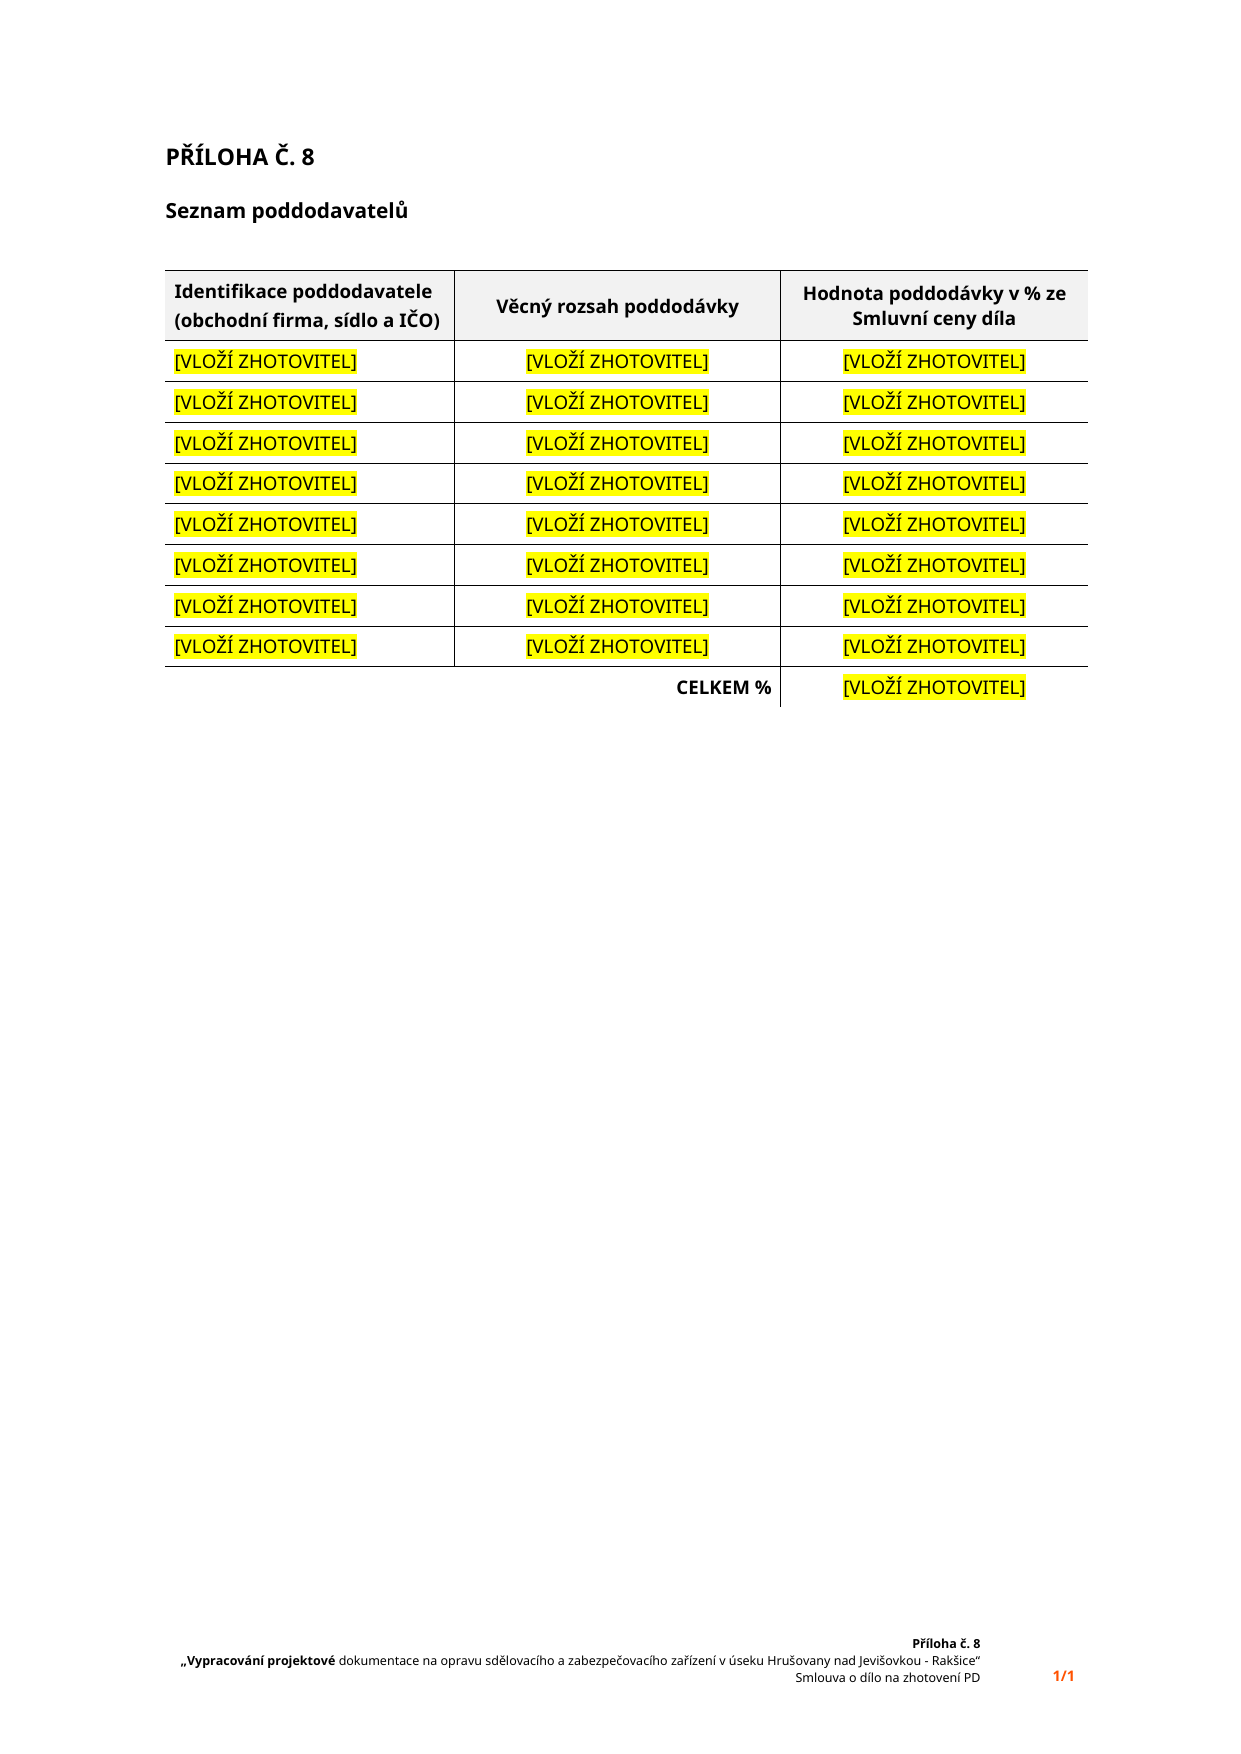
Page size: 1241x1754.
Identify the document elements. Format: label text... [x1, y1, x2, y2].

table_cell [VLOŽÍ ZHOTOVITEL] [455, 627, 780, 666]
table_cell [VLOŽÍ ZHOTOVITEL] [781, 464, 1088, 503]
table_cell [VLOŽÍ ZHOTOVITEL] [455, 382, 780, 422]
table_cell [VLOŽÍ ZHOTOVITEL] [781, 667, 1088, 707]
table_cell [VLOŽÍ ZHOTOVITEL] [165, 341, 454, 381]
table_cell [VLOŽÍ ZHOTOVITEL] [781, 382, 1088, 422]
table_header Věcný rozsah poddodávky [455, 271, 780, 340]
table_cell [VLOŽÍ ZHOTOVITEL] [781, 504, 1088, 544]
table_cell [VLOŽÍ ZHOTOVITEL] [455, 545, 780, 585]
text Seznam poddodavatelů [165, 197, 1075, 225]
table_cell [VLOŽÍ ZHOTOVITEL] [165, 464, 454, 503]
table_cell [VLOŽÍ ZHOTOVITEL] [455, 586, 780, 626]
table_cell [VLOŽÍ ZHOTOVITEL] [165, 423, 454, 463]
table_cell [VLOŽÍ ZHOTOVITEL] [781, 341, 1088, 381]
table_cell [VLOŽÍ ZHOTOVITEL] [165, 382, 454, 422]
table_cell [VLOŽÍ ZHOTOVITEL] [165, 545, 454, 585]
table_header Hodnota poddodávky v % ze Smluvní ceny díla [781, 271, 1088, 340]
table_cell [VLOŽÍ ZHOTOVITEL] [455, 423, 780, 463]
table_header Identifikace poddodavatele (obchodní firma, sídlo a IČO) [165, 271, 454, 340]
table_cell [VLOŽÍ ZHOTOVITEL] [165, 627, 454, 666]
table_cell [VLOŽÍ ZHOTOVITEL] [455, 464, 780, 503]
table_cell [VLOŽÍ ZHOTOVITEL] [781, 423, 1088, 463]
table_cell [VLOŽÍ ZHOTOVITEL] [781, 545, 1088, 585]
text Příloha č. 8 [165, 141, 1075, 173]
table_cell [VLOŽÍ ZHOTOVITEL] [455, 341, 780, 381]
table_cell CELKEM % [165, 667, 780, 707]
table_cell [VLOŽÍ ZHOTOVITEL] [781, 586, 1088, 626]
table_cell [VLOŽÍ ZHOTOVITEL] [165, 504, 454, 544]
table_cell [VLOŽÍ ZHOTOVITEL] [781, 627, 1088, 666]
table_cell [VLOŽÍ ZHOTOVITEL] [455, 504, 780, 544]
table_cell [VLOŽÍ ZHOTOVITEL] [165, 586, 454, 626]
